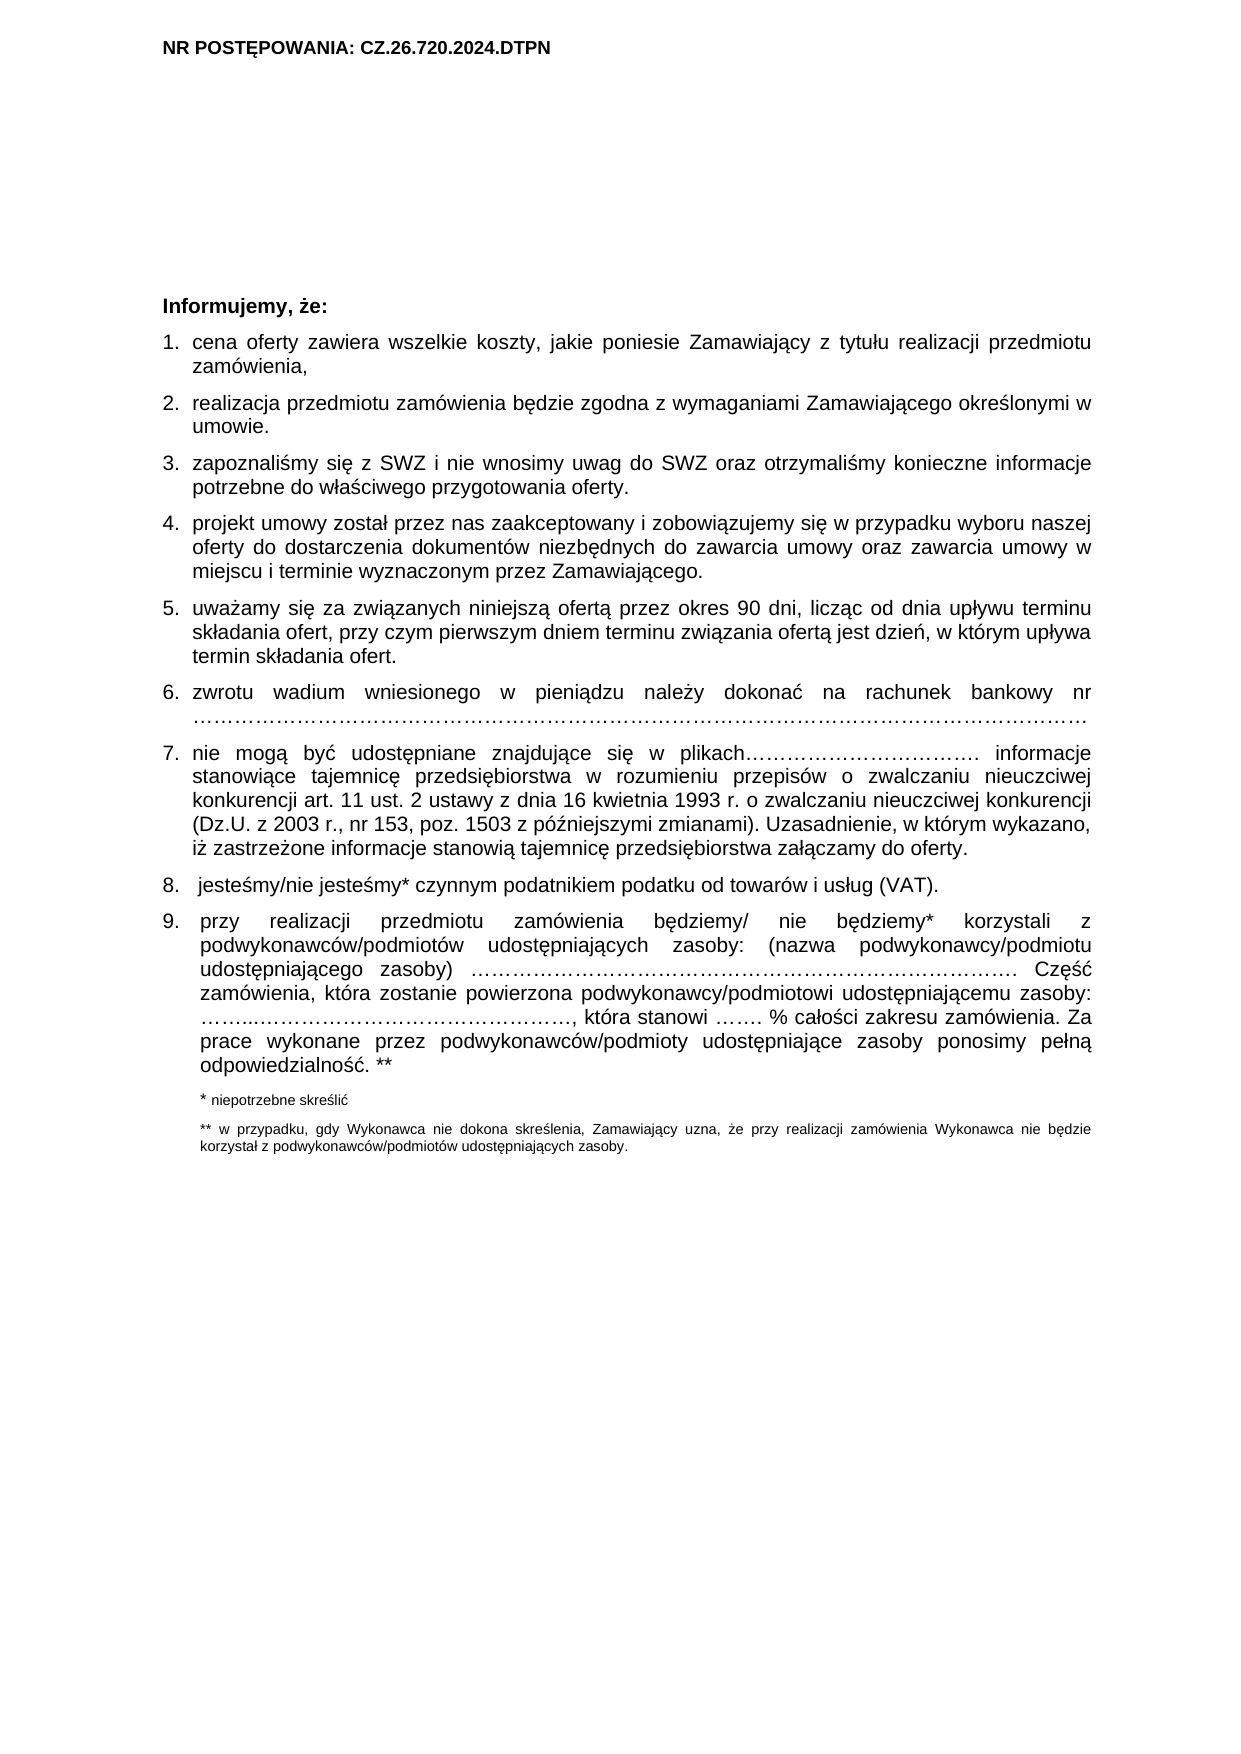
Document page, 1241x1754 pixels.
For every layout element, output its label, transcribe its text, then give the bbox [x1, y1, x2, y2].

list przy realizacji przedmiotu zamówienia będziemy/ nie będziemy* korzystali z podwykonawców/podmiotów udostępniających zasoby: (nazwa podwykonawcy/podmiotu udostępniającego zasoby) ……………………………………………………………………. Część zamówienia, która zostanie powierzona podwykonawcy/podmiotowi udostępniającemu zasoby: ……...………………………………………, która stanowi ……. % całości zakresu zamówienia. Za prace wykonane przez podwykonawców/podmioty udostępniające zasoby ponosimy pełną odpowiedzialność. ** [162, 909, 1093, 1077]
list uważamy się za związanych niniejszą ofertą przez okres 90 dni, licząc od dnia upływu terminu składania ofert, przy czym pierwszym dniem terminu związania ofertą jest dzień, w którym upływa termin składania ofert. [162, 596, 1093, 667]
list zapoznaliśmy się z SWZ i nie wnosimy uwag do SWZ oraz otrzymaliśmy konieczne informacje potrzebne do właściwego przygotowania oferty. [162, 451, 1093, 499]
list nie mogą być udostępniane znajdujące się w plikach……………………………. informacje stanowiące tajemnicę przedsiębiorstwa w rozumieniu przepisów o zwalczaniu nieuczciwej konkurencji art. 11 ust. 2 ustawy z dnia 16 kwietnia 1993 r. o zwalczaniu nieuczciwej konkurencji (Dz.U. z 2003 r., nr 153, poz. 1503 z późniejszymi zmianami). Uzasadnienie, w którym wykazano, iż zastrzeżone informacje stanowią tajemnicę przedsiębiorstwa załączamy do oferty. [162, 740, 1093, 860]
list zwrotu wadium wniesionego w pieniądzu należy dokonać na rachunek bankowy nr ………………………………………………………………………………………………………………… [162, 680, 1093, 728]
list ** w przypadku, gdy Wykonawca nie dokona skreślenia, Zamawiający uzna, że przy realizacji zamówienia Wykonawca nie będzie korzystał z podwykonawców/podmiotów udostępniających zasoby. [200, 1121, 1093, 1154]
list * niepotrzebne skreślić [200, 1089, 1093, 1108]
list projekt umowy został przez nas zaakceptowany i zobowiązujemy się w przypadku wyboru naszej oferty do dostarczenia dokumentów niezbędnych do zawarcia umowy oraz zawarcia umowy w miejscu i terminie wyznaczonym przez Zamawiającego. [162, 511, 1093, 583]
list realizacja przedmiotu zamówienia będzie zgodna z wymaganiami Zamawiającego określonymi w umowie. [162, 390, 1093, 438]
list jesteśmy/nie jesteśmy* czynnym podatnikiem podatku od towarów i usług (VAT). [162, 873, 1093, 897]
text Informujemy, że: [162, 293, 1093, 317]
list cena oferty zawiera wszelkie koszty, jakie poniesie Zamawiający z tytułu realizacji przedmiotu zamówienia, [162, 330, 1093, 378]
